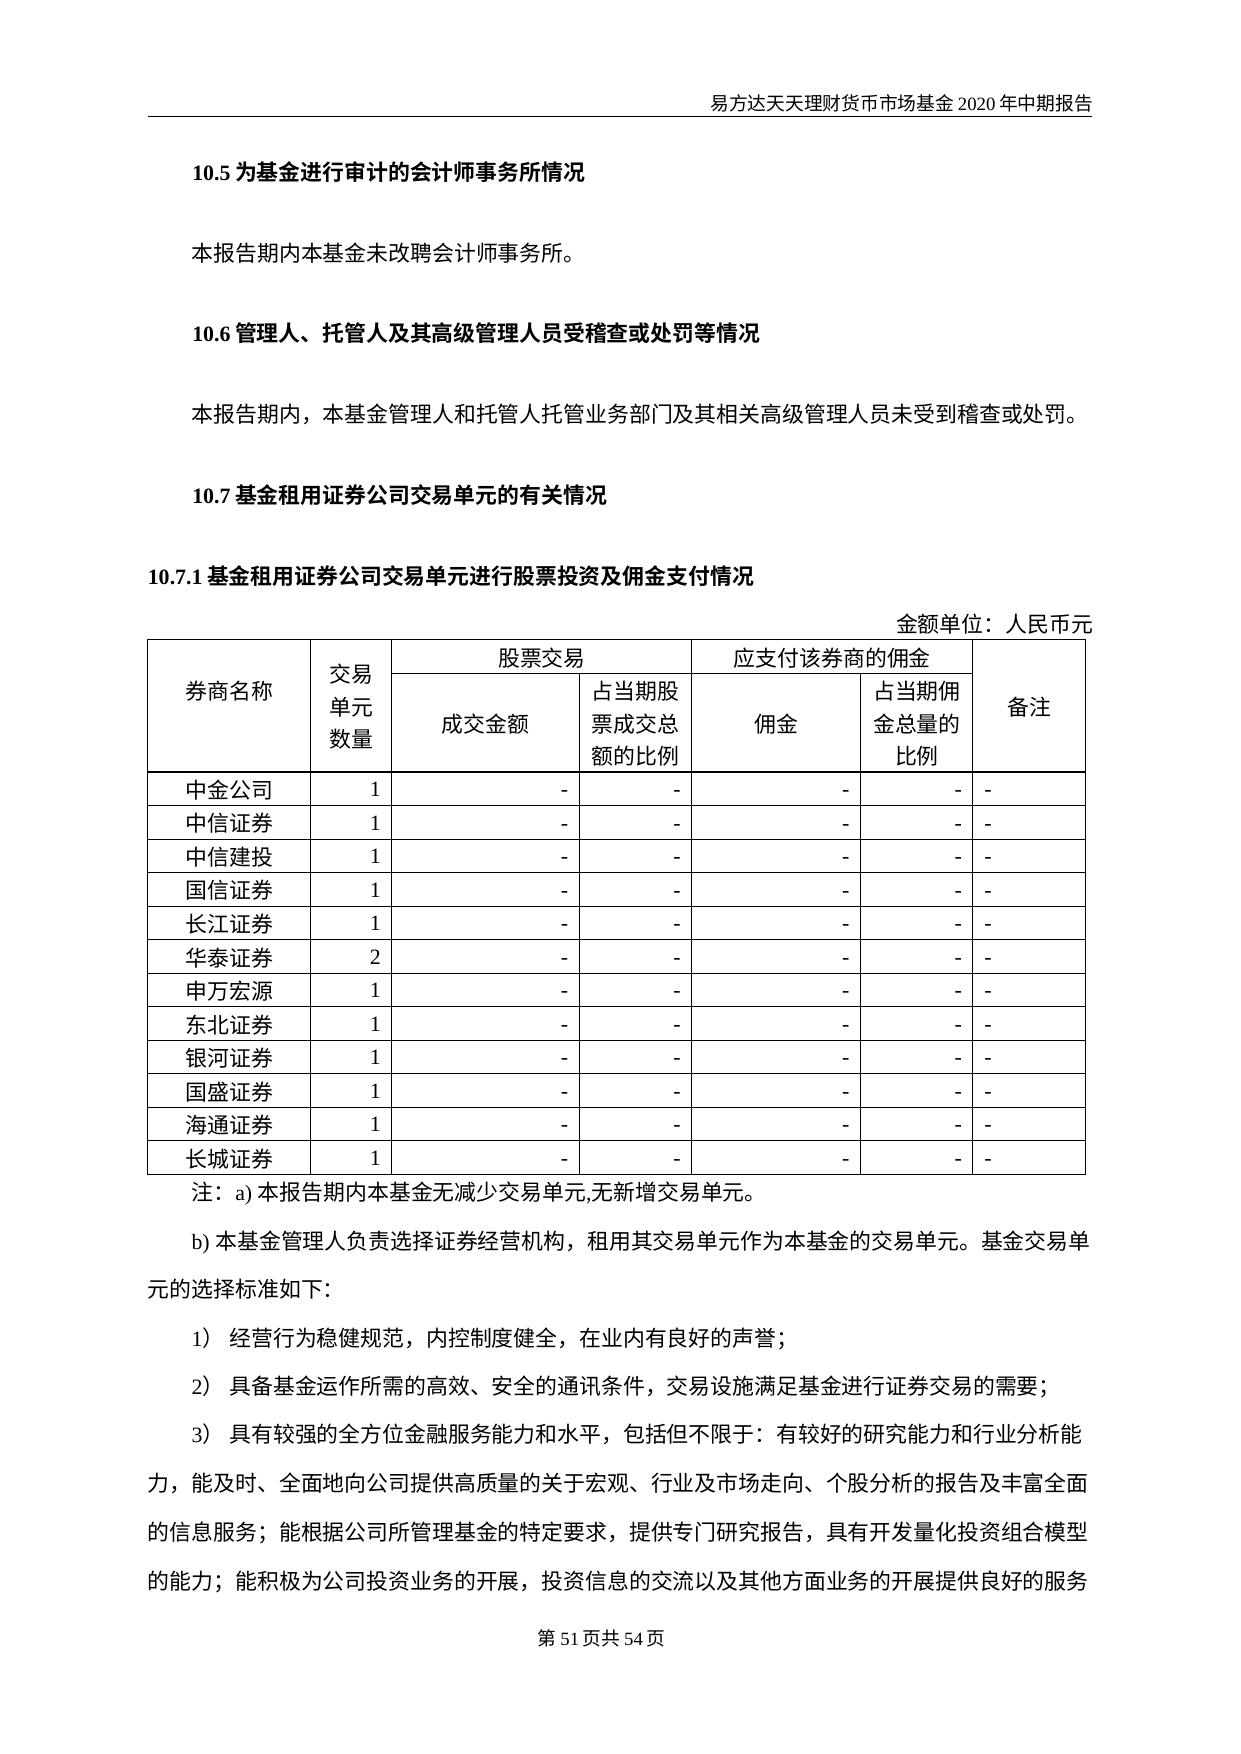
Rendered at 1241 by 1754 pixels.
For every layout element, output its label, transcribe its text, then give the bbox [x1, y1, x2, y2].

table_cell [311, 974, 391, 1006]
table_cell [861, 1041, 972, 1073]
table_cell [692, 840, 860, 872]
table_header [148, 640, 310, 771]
text 本报告期内，本基金管理人和托管人托管业务部门及其相关高级管理人员未受到稽查或处罚。 [148, 397, 1092, 429]
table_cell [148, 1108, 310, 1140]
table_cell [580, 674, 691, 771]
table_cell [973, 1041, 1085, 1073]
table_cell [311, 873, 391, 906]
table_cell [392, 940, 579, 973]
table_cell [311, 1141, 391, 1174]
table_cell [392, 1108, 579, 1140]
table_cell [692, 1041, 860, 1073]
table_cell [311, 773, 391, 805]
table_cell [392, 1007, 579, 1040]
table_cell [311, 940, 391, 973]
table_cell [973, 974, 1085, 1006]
text b) 本基金管理人负责选择证券经营机构，租用其交易单元作为本基金的交易单元。基金交易单元的选择标准如下： [148, 1223, 1092, 1304]
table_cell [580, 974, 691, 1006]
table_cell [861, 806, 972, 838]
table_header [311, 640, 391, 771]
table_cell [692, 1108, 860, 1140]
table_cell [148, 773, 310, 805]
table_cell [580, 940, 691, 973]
subtitle 10.5为基金进行审计的会计师事务所情况 [192, 154, 1092, 187]
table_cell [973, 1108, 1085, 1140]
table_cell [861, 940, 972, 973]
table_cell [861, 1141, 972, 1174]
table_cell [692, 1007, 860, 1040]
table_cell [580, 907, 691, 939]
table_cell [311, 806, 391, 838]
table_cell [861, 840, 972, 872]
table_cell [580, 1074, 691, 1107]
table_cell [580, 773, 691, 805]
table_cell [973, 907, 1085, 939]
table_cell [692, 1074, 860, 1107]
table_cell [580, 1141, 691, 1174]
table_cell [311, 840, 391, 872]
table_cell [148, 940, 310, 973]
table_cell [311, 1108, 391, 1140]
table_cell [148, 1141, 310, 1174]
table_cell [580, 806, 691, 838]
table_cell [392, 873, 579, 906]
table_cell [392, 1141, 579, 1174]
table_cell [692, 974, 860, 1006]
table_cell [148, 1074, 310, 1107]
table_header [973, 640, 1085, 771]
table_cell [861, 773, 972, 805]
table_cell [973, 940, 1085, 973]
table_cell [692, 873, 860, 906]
text 10.7.1基金租用证券公司交易单元进行股票投资及佣金支付情况 [148, 558, 1092, 591]
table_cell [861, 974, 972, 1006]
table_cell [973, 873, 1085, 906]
subtitle 10.7基金租用证券公司交易单元的有关情况 [192, 478, 1092, 510]
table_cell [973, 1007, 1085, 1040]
text 2） 具备基金运作所需的高效、安全的通讯条件，交易设施满足基金进行证券交易的需要； [148, 1369, 1092, 1401]
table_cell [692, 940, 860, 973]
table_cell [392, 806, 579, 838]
text 1） 经营行为稳健规范，内控制度健全，在业内有良好的声誉； [148, 1320, 1092, 1353]
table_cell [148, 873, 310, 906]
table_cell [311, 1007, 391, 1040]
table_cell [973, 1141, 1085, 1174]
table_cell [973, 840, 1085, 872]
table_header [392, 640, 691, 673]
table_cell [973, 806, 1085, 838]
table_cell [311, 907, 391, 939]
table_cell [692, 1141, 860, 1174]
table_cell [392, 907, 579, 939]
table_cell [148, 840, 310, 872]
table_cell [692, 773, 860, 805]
text 注：a) 本报告期内本基金无减少交易单元,无新增交易单元。 [148, 1175, 1092, 1207]
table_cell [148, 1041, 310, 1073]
text 金额单位：人民币元 [148, 607, 1092, 639]
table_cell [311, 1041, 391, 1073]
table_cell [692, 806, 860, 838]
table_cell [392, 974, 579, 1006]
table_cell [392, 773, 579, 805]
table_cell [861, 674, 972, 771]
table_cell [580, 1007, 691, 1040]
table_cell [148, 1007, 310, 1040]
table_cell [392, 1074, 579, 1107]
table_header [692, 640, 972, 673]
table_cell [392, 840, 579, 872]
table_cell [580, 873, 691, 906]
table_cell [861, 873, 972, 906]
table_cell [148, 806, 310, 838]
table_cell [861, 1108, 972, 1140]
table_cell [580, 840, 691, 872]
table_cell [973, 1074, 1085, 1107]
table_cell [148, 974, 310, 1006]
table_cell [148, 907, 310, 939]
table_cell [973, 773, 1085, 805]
subtitle 10.6管理人、托管人及其高级管理人员受稽查或处罚等情况 [192, 316, 1092, 348]
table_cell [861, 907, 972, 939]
text 本报告期内本基金未改聘会计师事务所。 [148, 235, 1092, 268]
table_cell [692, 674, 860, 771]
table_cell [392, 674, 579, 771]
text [148, 1417, 1092, 1596]
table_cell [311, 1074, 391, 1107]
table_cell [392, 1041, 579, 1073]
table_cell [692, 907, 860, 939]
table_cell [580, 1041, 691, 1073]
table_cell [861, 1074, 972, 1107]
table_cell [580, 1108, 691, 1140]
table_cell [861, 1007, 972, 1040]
